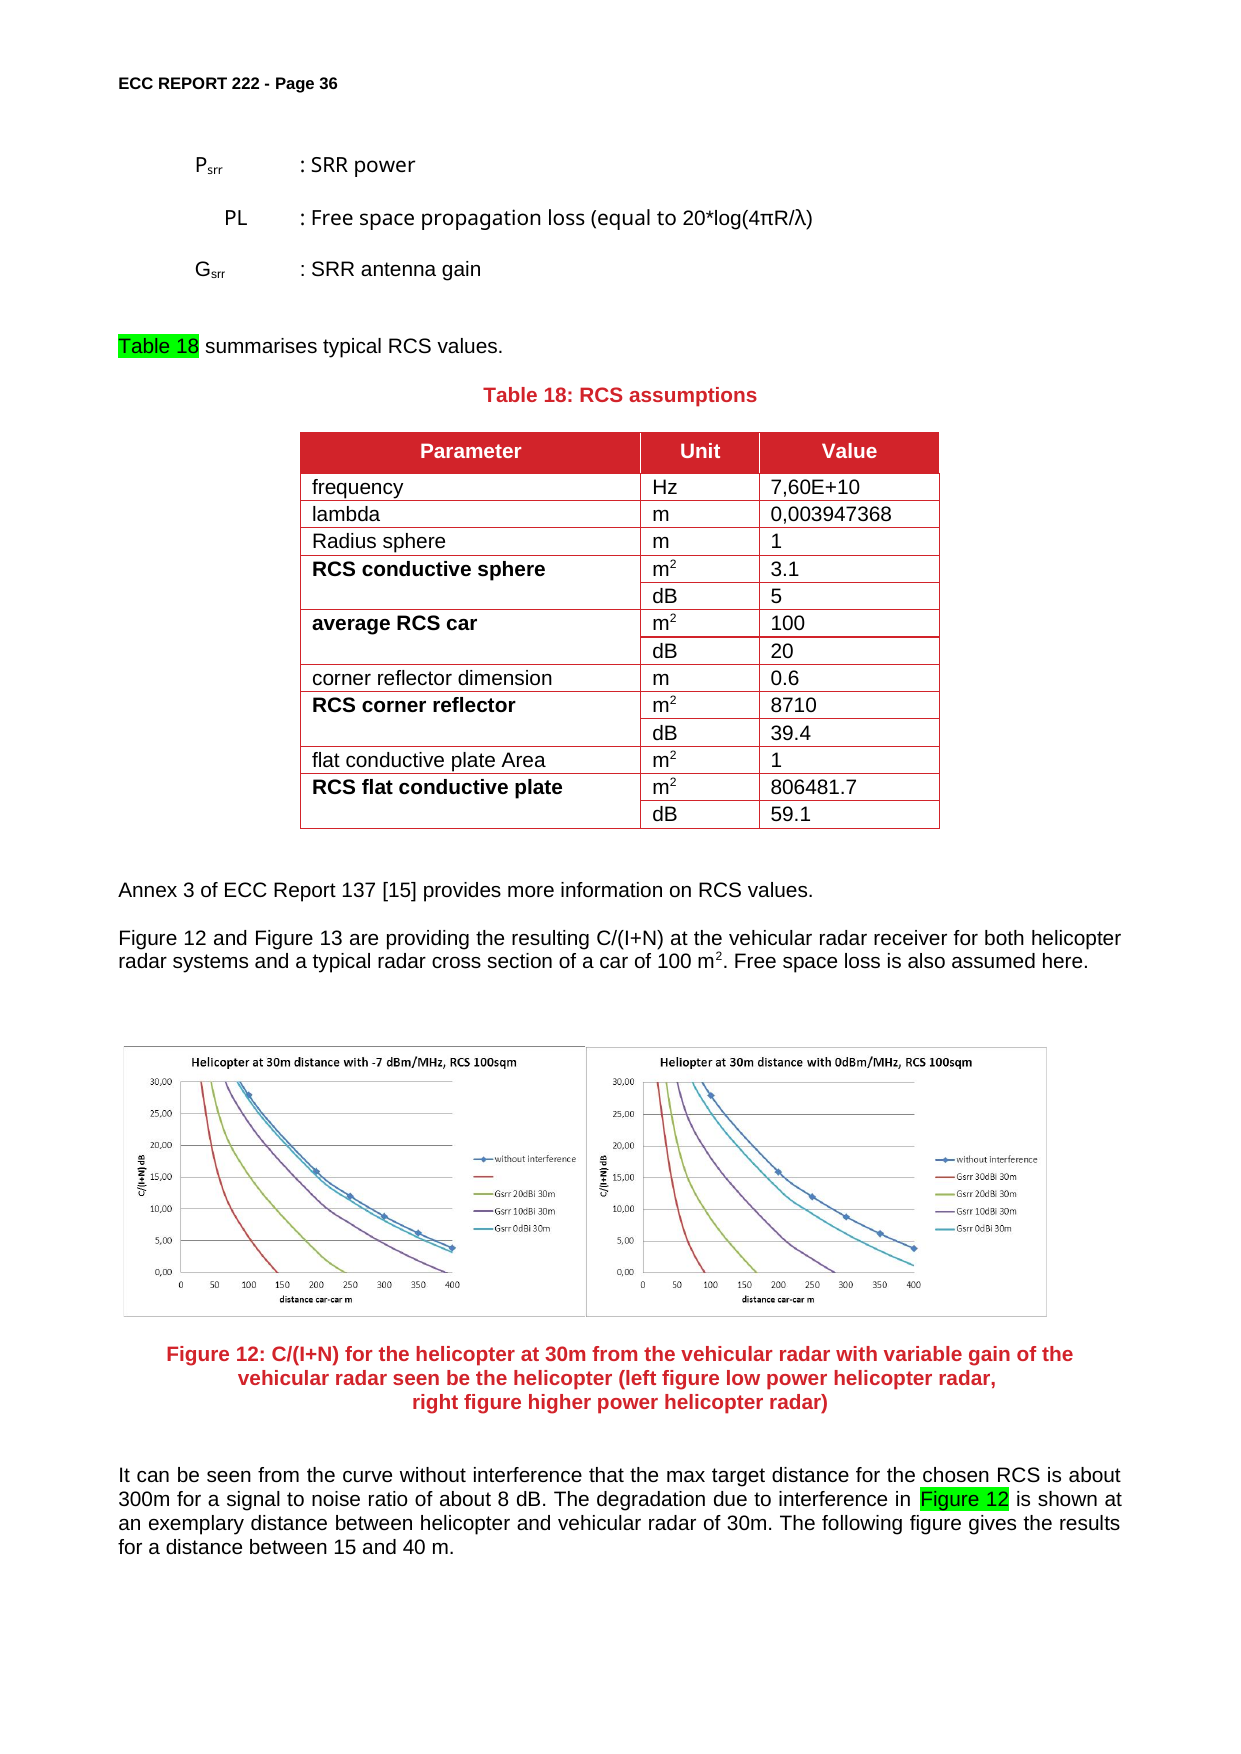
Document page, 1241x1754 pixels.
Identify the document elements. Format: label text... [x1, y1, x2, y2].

table_cell flat conductive plate Area [301, 747, 640, 773]
table_cell 39.4 [760, 719, 939, 746]
table_cell 59.1 [760, 801, 939, 827]
text Table 18 summarises typical RCS values. [199, 334, 1122, 358]
table_cell RCS corner reflector [301, 692, 640, 746]
table_cell corner reflector dimension [301, 665, 640, 691]
table_header Parameter [301, 433, 640, 473]
table_cell m2 [641, 610, 759, 636]
table_cell lambda [301, 501, 640, 527]
table_cell dB [641, 719, 759, 746]
picture [123, 1046, 1047, 1317]
table_cell m2 [641, 692, 759, 718]
table_cell 0,003947368 [760, 501, 939, 527]
table_cell 3.1 [760, 556, 939, 582]
table_cell dB [641, 638, 759, 664]
table_cell Psrr [183, 150, 288, 203]
table_cell m [641, 501, 759, 527]
table_cell PL [183, 204, 288, 257]
table_cell m2 [641, 556, 759, 582]
table_cell 806481.7 [760, 774, 939, 800]
table_cell m [641, 528, 759, 554]
table_cell 5 [760, 583, 939, 609]
table_cell dB [641, 583, 759, 609]
table_cell : Free space propagation loss (equal to 20*log(4πR/λ) [288, 204, 1057, 257]
text Annex 3 of ECC Report 137 [15] provides more information on RCS values. [118, 877, 1122, 901]
table_cell RCS conductive sphere [301, 556, 640, 609]
table_cell m [641, 665, 759, 691]
table_cell 100 [760, 610, 939, 636]
table_cell 1 [760, 528, 939, 554]
table_cell 1 [760, 747, 939, 773]
table_cell frequency [301, 474, 640, 500]
table_header Unit [641, 433, 759, 473]
table_cell average RCS car [301, 610, 640, 664]
table_cell 20 [760, 638, 939, 664]
table_cell dB [641, 801, 759, 827]
text Table 18: RCS assumptions [118, 383, 1122, 407]
table_cell m2 [641, 774, 759, 800]
table_cell 8710 [760, 692, 939, 718]
table_header Value [760, 433, 939, 473]
text Figure 12: C/(I+N) for the helicopter at 30m from the vehicular radar with variable gain of the vehicular radar seen be the helicopter (left figure low power helicopter radar, right figure higher power helicopter radar) [118, 1342, 1122, 1414]
table_cell : SRR power [288, 150, 1057, 203]
table_cell Hz [641, 474, 759, 500]
table_cell m2 [641, 747, 759, 773]
table_cell Radius sphere [301, 528, 640, 554]
table_cell : SRR antenna gain [288, 257, 1057, 306]
table_cell 0.6 [760, 665, 939, 691]
text It can be seen from the curve without interference that the max target distance for the chosen RCS is about 300m for a signal to noise ratio of about 8 dB. The degradation due to interference in Figure 12 is shown at an exemplary distance between helicopter and vehicular radar of 30m. The following figure gives the results for a distance between 15 and 40 m. [118, 1463, 1122, 1558]
table_cell RCS flat conductive plate [301, 774, 640, 827]
table_cell Gsrr [183, 257, 288, 306]
table_cell 7,60E+10 [760, 474, 939, 500]
